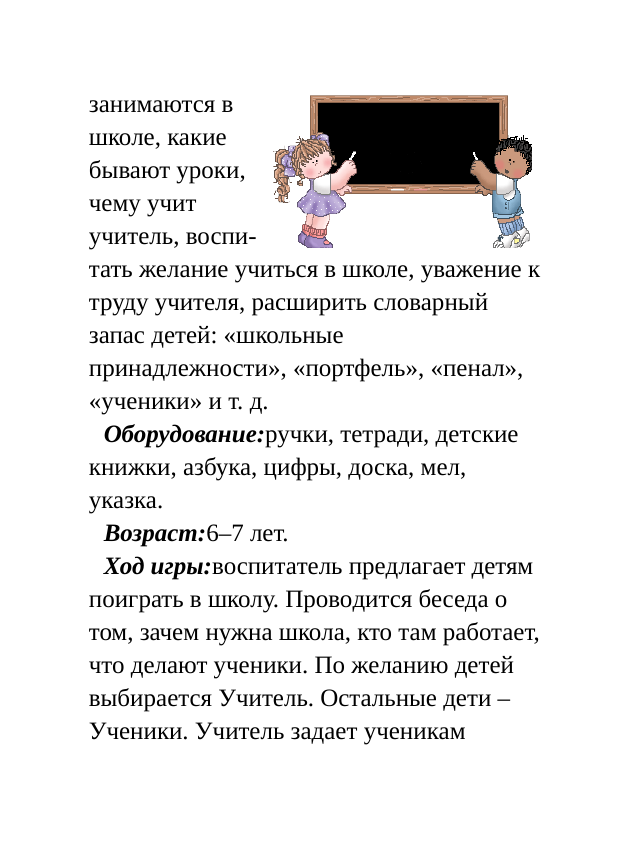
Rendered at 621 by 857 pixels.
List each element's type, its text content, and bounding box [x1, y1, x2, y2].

picture [273, 95, 532, 248]
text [89, 89, 546, 414]
text Возраст:6–7 лет. [89, 518, 546, 547]
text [89, 551, 546, 745]
text Оборудование:ручки, тетради, детские книжки, азбука, цифры, доска, мел, указка. [89, 419, 546, 514]
